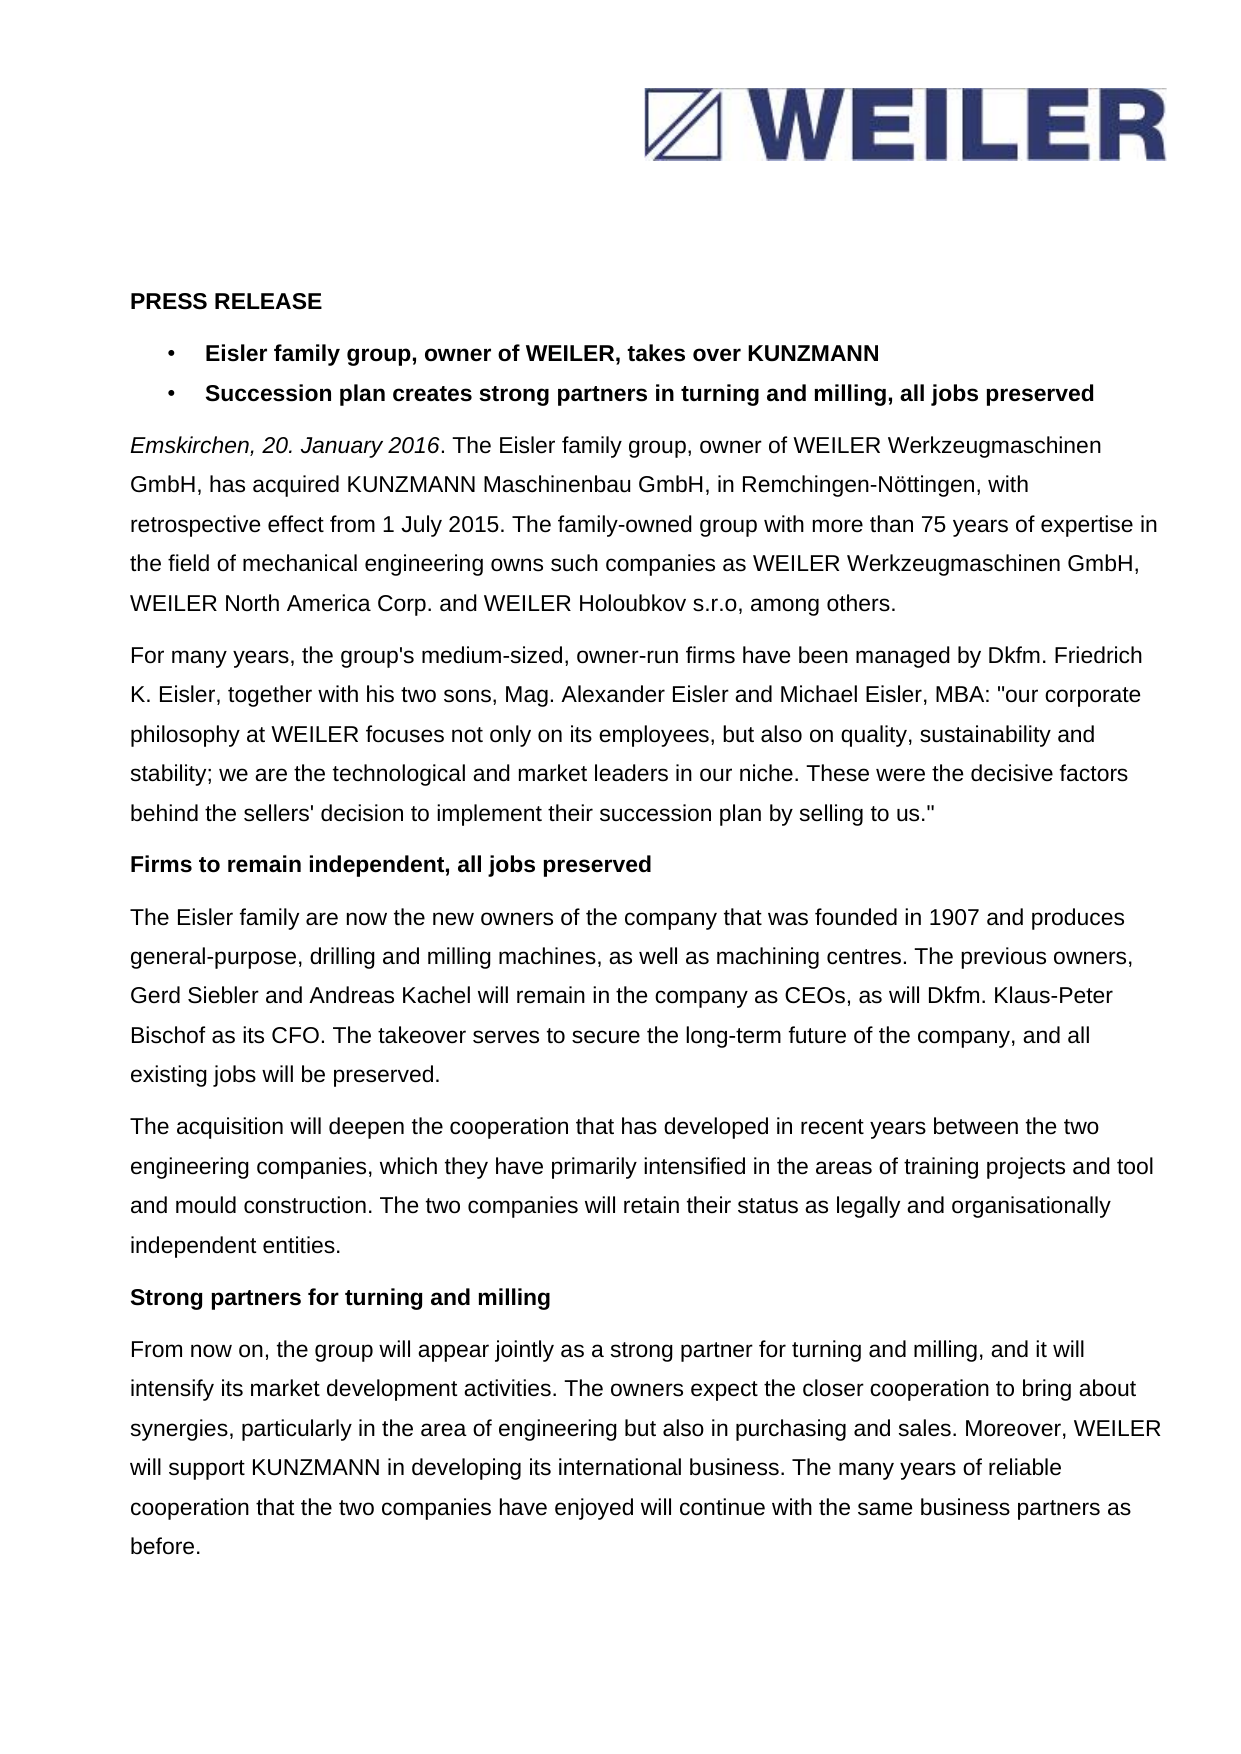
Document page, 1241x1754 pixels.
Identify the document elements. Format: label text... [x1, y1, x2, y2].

list Eisler family group, owner of WEILER, takes over KUNZMANN [167, 340, 1167, 367]
text The acquisition will deepen the cooperation that has developed in recent years between the two engineering companies, which they have primarily intensified in the areas of training projects and tool and mould construction. The two companies will retain their status as legally and organisationally independent entities. [130, 1113, 1167, 1258]
text Emskirchen, 20. January 2016. The Eisler family group, owner of WEILER Werkzeugmaschinen GmbH, has acquired KUNZMANN Maschinenbau GmbH, in Remchingen-Nöttingen, with retrospective effect from 1 July 2015. The family-owned group with more than 75 years of expertise in the field of mechanical engineering owns such companies as WEILER Werkzeugmaschinen GmbH, WEILER North America Corp. and WEILER Holoubkov s.r.o, among others. [130, 432, 1167, 616]
text Strong partners for turning and milling [130, 1284, 1167, 1310]
text Firms to remain independent, all jobs preserved [130, 851, 1167, 878]
text PRESS RELEASE [130, 288, 1167, 314]
text The Eisler family are now the new owners of the company that was founded in 1907 and produces general-purpose, drilling and milling machines, as well as machining centres. The previous owners, Gerd Siebler and Andreas Kachel will remain in the company as CEOs, as will Dkfm. Klaus-Peter Bischof as its CFO. The takeover serves to secure the long-term future of the company, and all existing jobs will be preserved. [130, 903, 1167, 1088]
list Succession plan creates strong partners in turning and milling, all jobs preserved [167, 380, 1167, 406]
text From now on, the group will appear jointly as a strong partner for turning and milling, and it will intensify its market development activities. The owners expect the closer cooperation to bring about synergies, particularly in the area of engineering but also in purchasing and sales. Moreover, WEILER will support KUNZMANN in developing its international business. The many years of reliable cooperation that the two companies have enjoyed will continue with the same business partners as before. [130, 1336, 1167, 1559]
text For many years, the group's medium-sized, owner-run firms have been managed by Dkfm. Friedrich K. Eisler, together with his two sons, Mag. Alexander Eisler and Michael Eisler, MBA: "our corporate philosophy at WEILER focuses not only on its employees, but also on quality, sustainability and stability; we are the technological and market leaders in our niche. These were the decisive factors behind the sellers' decision to implement their succession plan by selling to us." [130, 642, 1167, 826]
picture [644, 88, 1167, 161]
